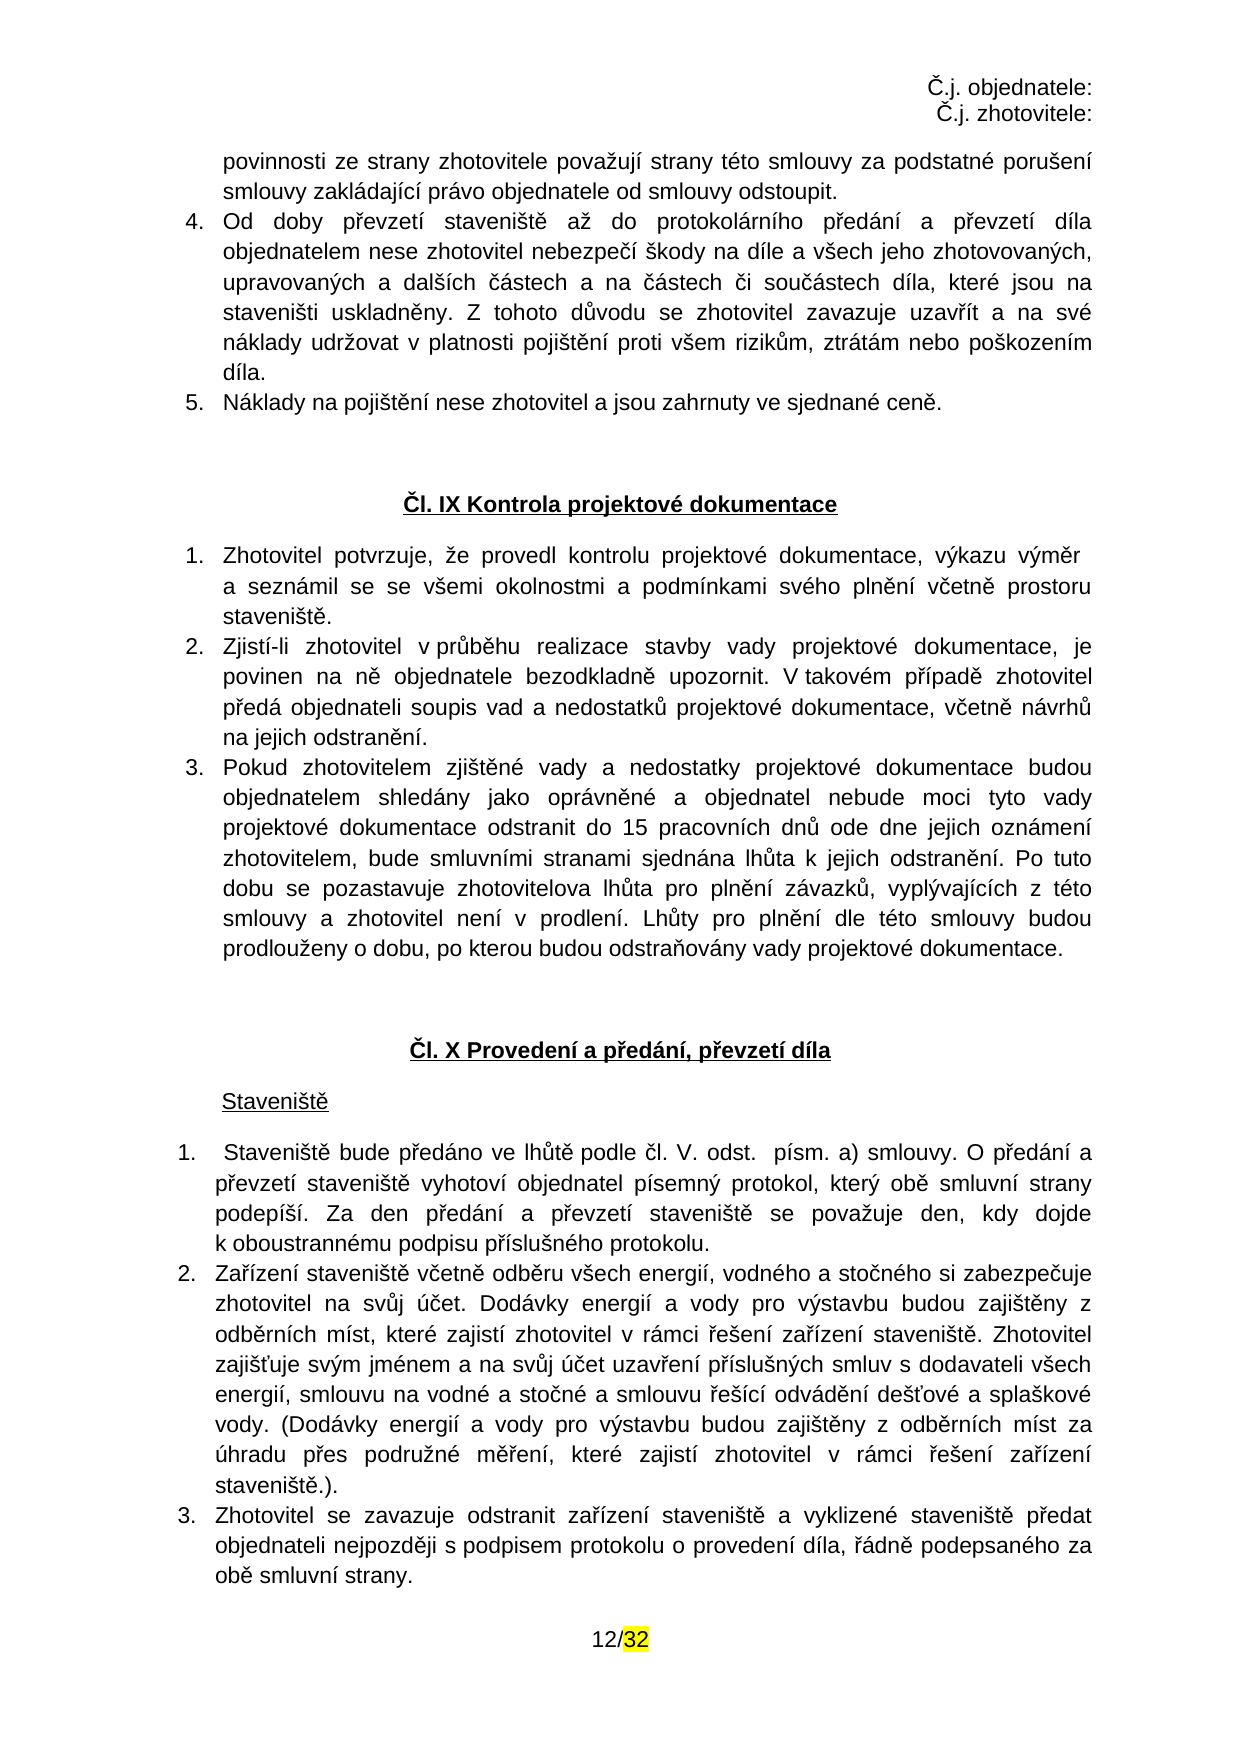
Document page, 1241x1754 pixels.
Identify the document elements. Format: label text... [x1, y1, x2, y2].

list Pokud zhotovitelem zjištěné vady a nedostatky projektové dokumentace budou objednatelem shledány jako oprávněné a objednatel nebude moci tyto vady projektové dokumentace odstranit do 15 pracovních dnů ode dne jejich oznámení zhotovitelem, bude smluvními stranami sjednána lhůta k jejich odstranění. Po tuto dobu se pozastavuje zhotovitelova lhůta pro plnění závazků, vyplývajících z této smlouvy a zhotovitel není v prodlení. Lhůty pro plnění dle této smlouvy budou prodlouženy o dobu, po kterou budou odstraňovány vady projektové dokumentace. [185, 754, 1093, 961]
list Od doby převzetí staveniště až do protokolárního předání a převzetí díla objednatelem nese zhotovitel nebezpečí škody na díle a všech jeho zhotovovaných, upravovaných a dalších částech a na částech či součástech díla, které jsou na staveništi uskladněny. Z tohoto důvodu se zhotovitel zavazuje uzavřít a na své náklady udržovat v platnosti pojištění proti všem rizikům, ztrátám nebo poškozením díla. [185, 208, 1093, 385]
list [185, 148, 1093, 204]
text Čl. IX Kontrola projektové dokumentace [148, 491, 1093, 518]
list Zjistí-li zhotovitel v průběhu realizace stavby vady projektové dokumentace, je povinen na ně objednatele bezodkladně upozornit. V takovém případě zhotovitel předá objednateli soupis vad a nedostatků projektové dokumentace, včetně návrhů na jejich odstranění. [185, 633, 1093, 750]
list Staveniště bude předáno ve lhůtě podle čl. V. odst. písm. a) smlouvy. O předání a převzetí staveniště vyhotoví objednatel písemný protokol, který obě smluvní strany podepíší. Za den předání a převzetí staveniště se považuje den, kdy dojde k oboustrannému podpisu příslušného protokolu. [177, 1139, 1093, 1256]
list Zhotovitel se zavazuje odstranit zařízení staveniště a vyklizené staveniště předat objednateli nejpozději s podpisem protokolu o provedení díla, řádně podepsaného za obě smluvní strany. [177, 1502, 1093, 1588]
text Staveniště [148, 1088, 1093, 1114]
list Zařízení staveniště včetně odběru všech energií, vodného a stočného si zabezpečuje zhotovitel na svůj účet. Dodávky energií a vody pro výstavbu budou zajištěny z odběrních míst, které zajistí zhotovitel v rámci řešení zařízení staveniště. Zhotovitel zajišťuje svým jménem a na svůj účet uzavření příslušných smluv s dodavateli všech energií, smlouvu na vodné a stočné a smlouvu řešící odvádění dešťové a splaškové vody. (Dodávky energií a vody pro výstavbu budou zajištěny z odběrních míst za úhradu přes podružné měření, které zajistí zhotovitel v rámci řešení zařízení staveniště.). [177, 1260, 1093, 1498]
list Zhotovitel potvrzuje, že provedl kontrolu projektové dokumentace, výkazu výměr a seznámil se se všemi okolnostmi a podmínkami svého plnění včetně prostoru staveniště. [185, 542, 1093, 629]
text Čl. X Provedení a předání, převzetí díla [148, 1037, 1093, 1063]
list Náklady na pojištění nese zhotovitel a jsou zahrnuty ve sjednané ceně. [185, 389, 1093, 416]
